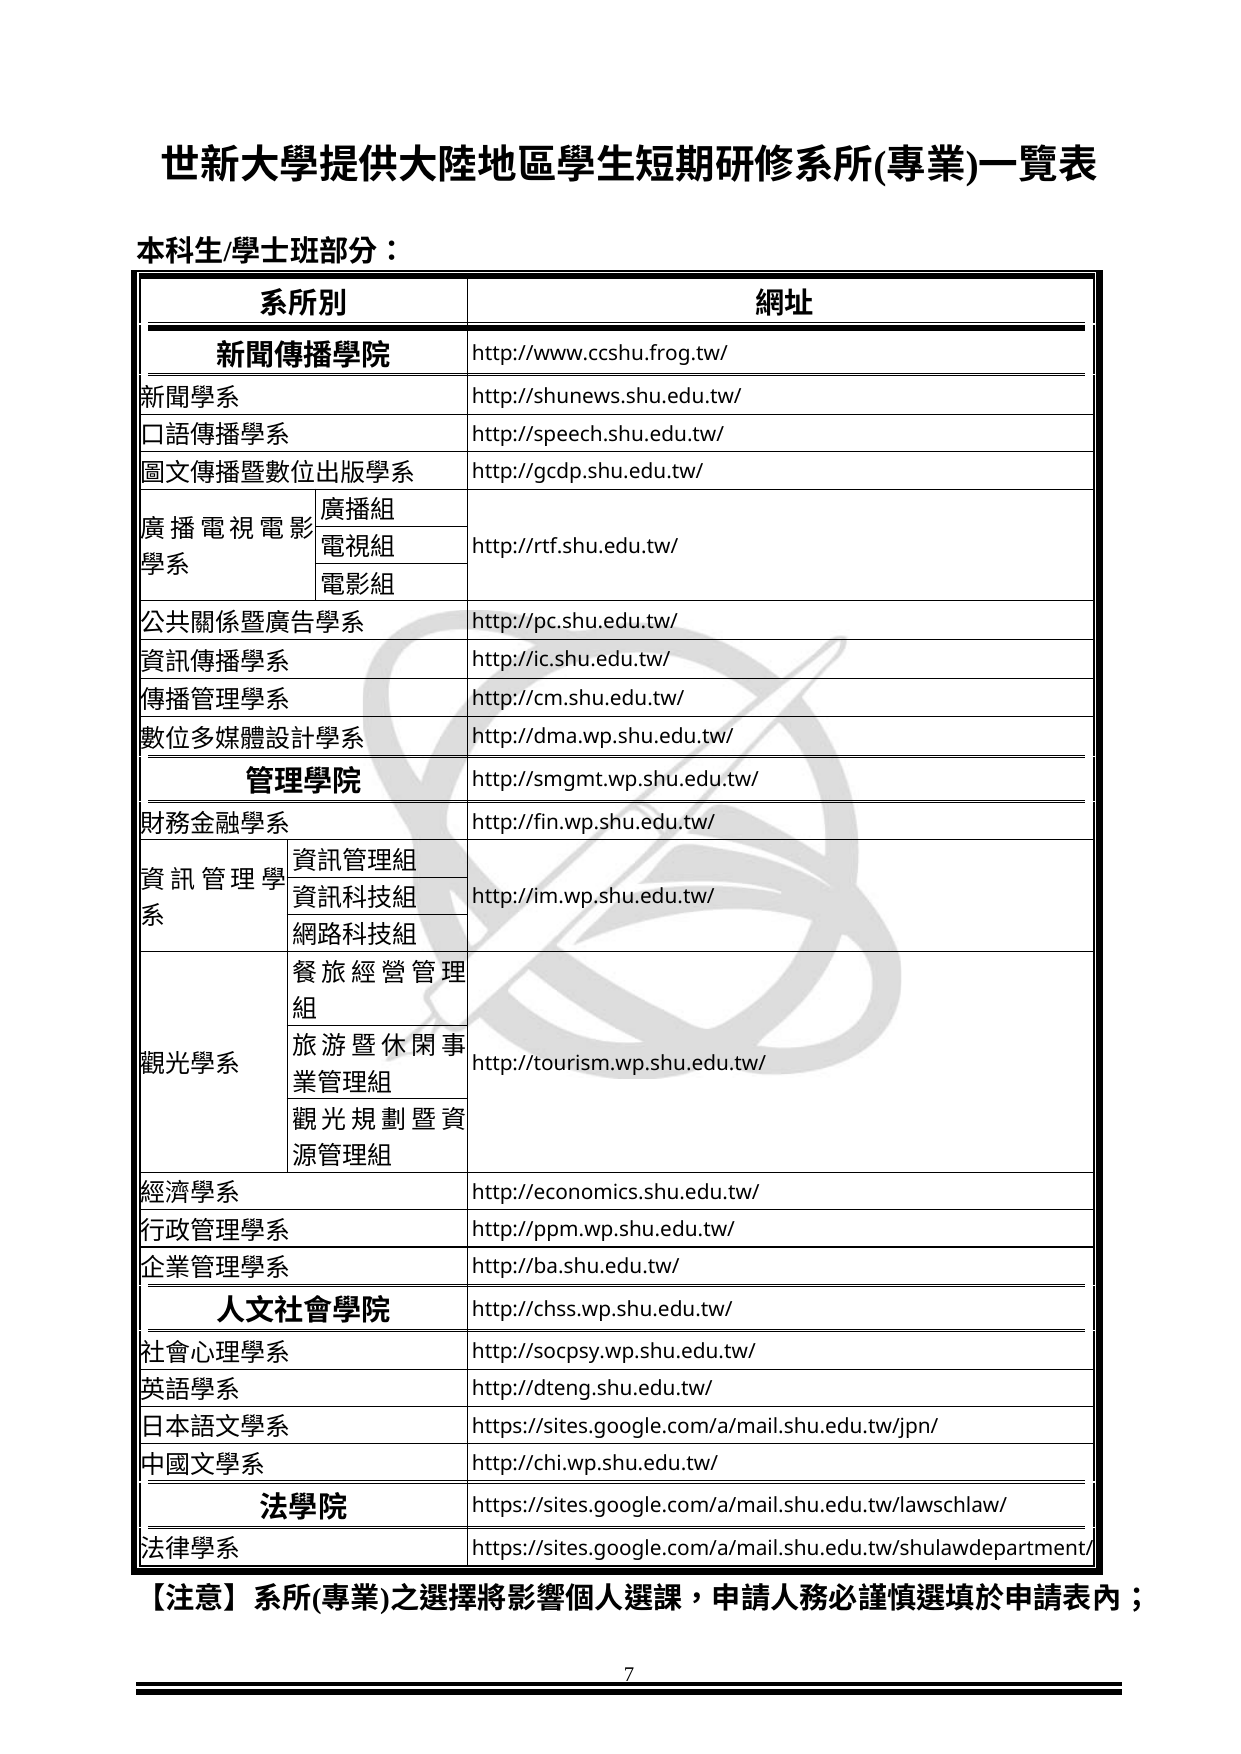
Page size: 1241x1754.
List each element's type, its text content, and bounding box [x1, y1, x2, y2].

table_cell 觀光學系 [141, 952, 287, 1172]
table_cell http://pc.shu.edu.tw/ [468, 601, 1093, 639]
table_cell http://chss.wp.shu.edu.tw/ [468, 1284, 1094, 1329]
table_cell 廣播電視電影學系 [141, 490, 315, 600]
table_cell http://ba.shu.edu.tw/ [468, 1248, 1093, 1284]
table_cell 法律學系 [141, 1526, 467, 1565]
table_header 網址 [468, 279, 1093, 322]
table_cell 資訊科技組 [288, 878, 467, 914]
table_cell 傳播管理學系 [141, 679, 467, 716]
table_cell 日本語文學系 [141, 1407, 467, 1443]
table_cell 企業管理學系 [141, 1248, 467, 1284]
table_cell 行政管理學系 [141, 1210, 467, 1246]
table_cell http://cm.shu.edu.tw/ [468, 679, 1093, 716]
table_cell http://dteng.shu.edu.tw/ [468, 1370, 1093, 1406]
table_cell http://gcdp.shu.edu.tw/ [468, 452, 1093, 488]
table_cell 管理學院 [141, 755, 467, 800]
table_cell 數位多媒體設計學系 [141, 717, 467, 754]
table_cell 財務金融學系 [137, 800, 467, 839]
table_cell 英語學系 [141, 1370, 467, 1406]
table_cell 廣播組 [316, 490, 467, 526]
table_cell 觀光規劃暨資源管理組 [288, 1099, 467, 1172]
table_cell 資訊傳播學系 [141, 640, 467, 677]
table_cell http://ic.shu.edu.tw/ [468, 640, 1093, 677]
table_cell http://rtf.shu.edu.tw/ [468, 490, 1093, 600]
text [136, 1574, 1122, 1617]
table_cell 網路科技組 [288, 915, 467, 951]
table_cell 中國文學系 [141, 1444, 467, 1480]
table_cell 電視組 [316, 527, 467, 563]
table_cell 餐旅經營管理組 [288, 952, 467, 1025]
table_cell http://economics.shu.edu.tw/ [468, 1173, 1093, 1209]
table_cell http://tourism.wp.shu.edu.tw/ [468, 952, 1093, 1172]
table_cell https://sites.google.com/a/mail.shu.edu.tw/shulawdepartment/ [468, 1526, 1094, 1565]
table_header 系所別 [141, 279, 467, 322]
table_cell http://socpsy.wp.shu.edu.tw/ [468, 1329, 1096, 1368]
table_cell 口語傳播學系 [141, 415, 467, 451]
table_cell 社會心理學系 [137, 1329, 467, 1368]
table_cell http://fin.wp.shu.edu.tw/ [468, 800, 1096, 839]
table_cell https://sites.google.com/a/mail.shu.edu.tw/jpn/ [468, 1407, 1093, 1443]
table_cell 資訊管理學系 [141, 840, 287, 951]
text 世新大學提供大陸地區學生短期研修系所(專業)一覽表 [136, 133, 1122, 190]
table_cell http://shunews.shu.edu.tw/ [468, 373, 1096, 414]
table_cell 經濟學系 [141, 1173, 467, 1209]
text 本科生/學士班部分： [136, 228, 1122, 270]
table_cell 法學院 [137, 1480, 467, 1526]
table_cell 旅游暨休閑事業管理組 [288, 1026, 467, 1098]
table_cell http://im.wp.shu.edu.tw/ [468, 840, 1093, 951]
table_cell http://speech.shu.edu.tw/ [468, 415, 1093, 451]
table_cell 資訊管理組 [288, 840, 467, 877]
table_cell http://ppm.wp.shu.edu.tw/ [468, 1210, 1093, 1246]
table_cell 圖文傳播暨數位出版學系 [141, 452, 467, 488]
table_cell http://smgmt.wp.shu.edu.tw/ [468, 755, 1094, 800]
table_cell http://chi.wp.shu.edu.tw/ [468, 1444, 1093, 1480]
table_cell 人文社會學院 [141, 1284, 467, 1329]
table_cell 公共關係暨廣告學系 [141, 601, 467, 639]
table_cell 電影組 [316, 564, 467, 600]
table_cell 新聞學系 [137, 373, 467, 414]
table_cell http://dma.wp.shu.edu.tw/ [468, 717, 1093, 754]
table_cell 新聞傳播學院 [137, 322, 467, 373]
table_cell http://www.ccshu.frog.tw/ [468, 322, 1096, 373]
table_cell https://sites.google.com/a/mail.shu.edu.tw/lawschlaw/ [468, 1480, 1096, 1526]
